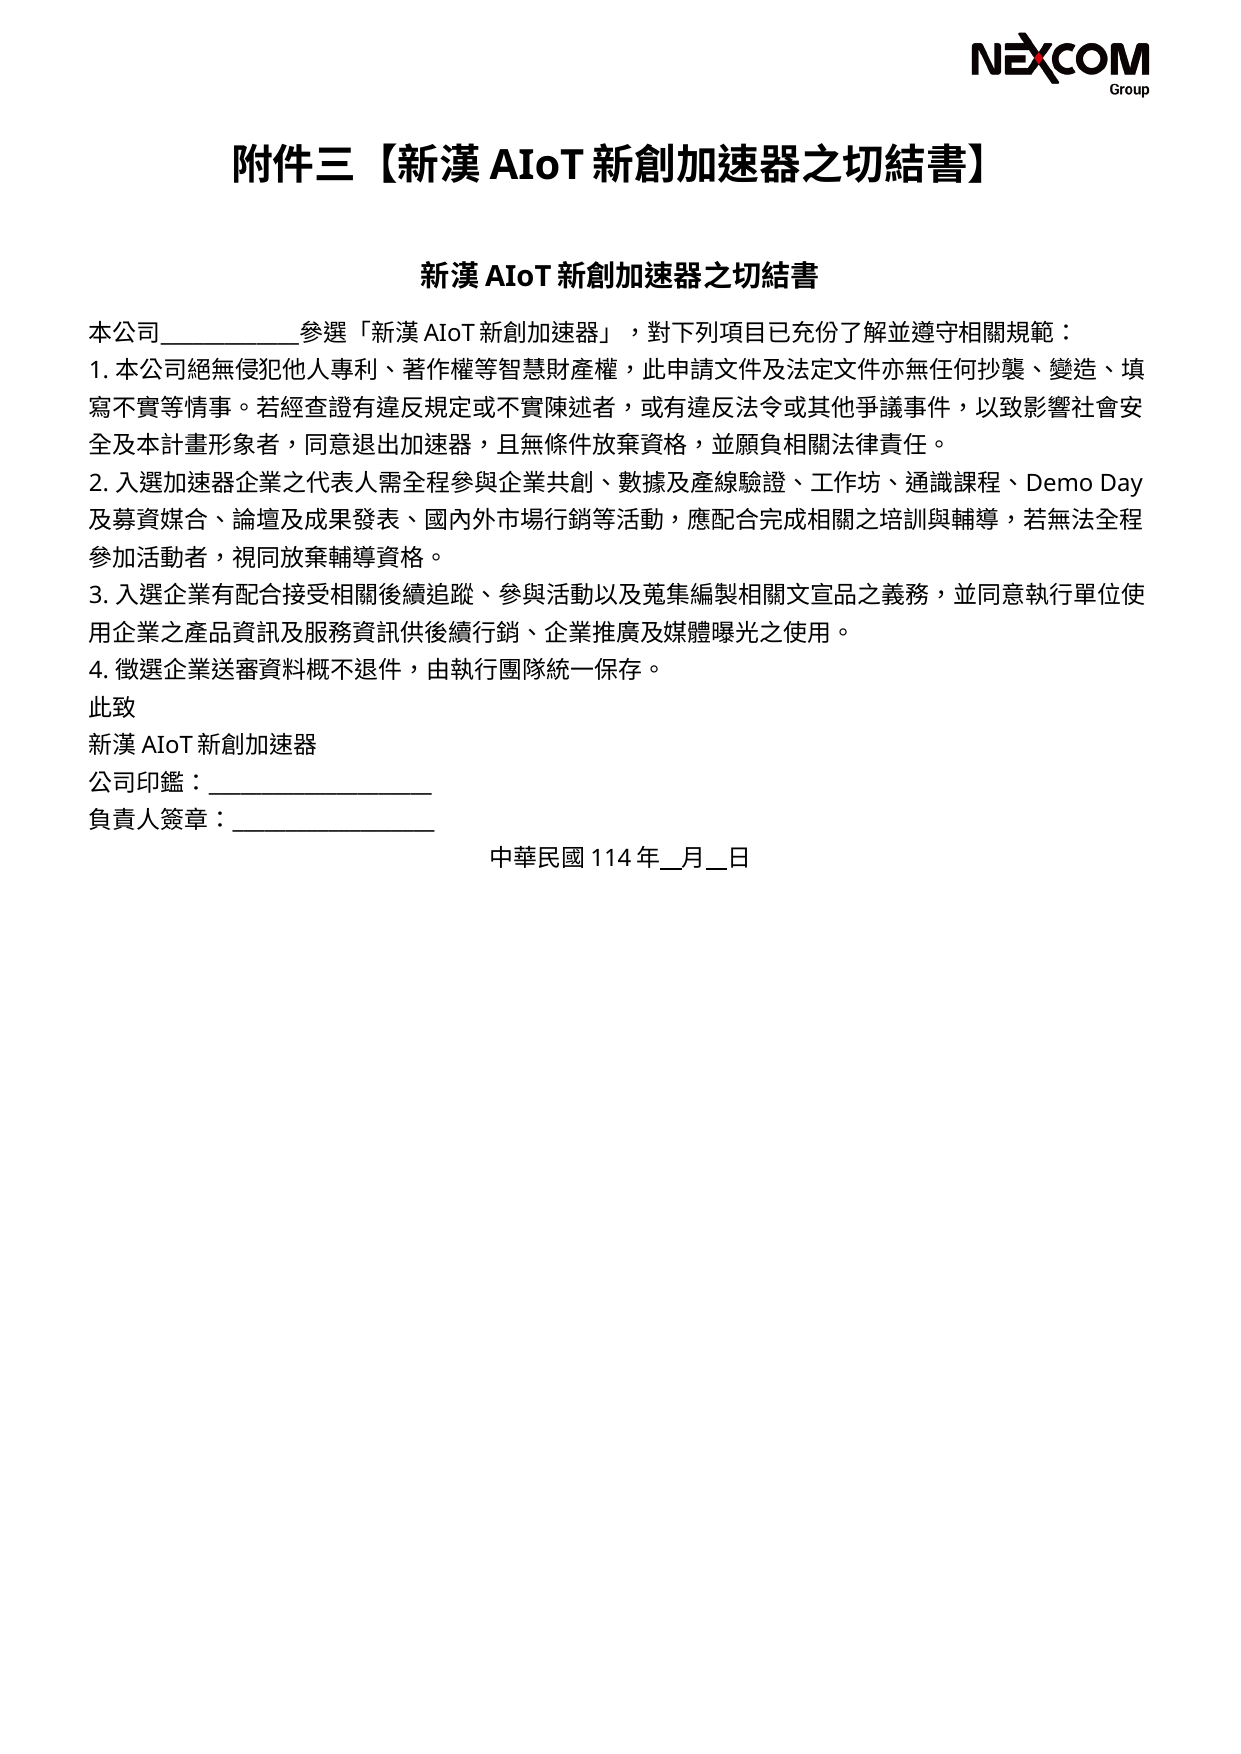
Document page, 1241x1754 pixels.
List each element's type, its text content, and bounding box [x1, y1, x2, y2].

text 本公司_____________參選「新漢AIoT新創加速器」，對下列項目已充份了解並遵守相關規範： [89, 312, 1152, 349]
text 2. 入選加速器企業之代表人需全程參與企業共創、數據及產線驗證、工作坊、通識課程、Demo Day及募資媒合、論壇及成果發表、國內外市場行銷等活動，應配合完成相關之培訓與輔導，若無法全程參加活動者，視同放棄輔導資格。 [89, 462, 1152, 574]
text 1. 本公司絕無侵犯他人專利、著作權等智慧財產權，此申請文件及法定文件亦無任何抄襲、變造、填寫不實等情事。若經查證有違反規定或不實陳述者，或有違反法令或其他爭議事件，以致影響社會安全及本計畫形象者，同意退出加速器，且無條件放棄資格，並願負相關法律責任。 [89, 349, 1152, 462]
text 公司印鑑：_____________________ [89, 762, 1152, 799]
picture [966, 24, 1152, 100]
text 中華民國114年 月 日 [89, 837, 1152, 874]
text 新漢AIoT新創加速器之切結書 [89, 237, 1152, 312]
text 附件三【新漢AIoT新創加速器之切結書】 [89, 124, 1152, 199]
text 此致 [89, 687, 1152, 724]
text 負責人簽章：___________________ [89, 799, 1152, 837]
text 3. 入選企業有配合接受相關後續追蹤、參與活動以及蒐集編製相關文宣品之義務，並同意執行單位使用企業之產品資訊及服務資訊供後續行銷、企業推廣及媒體曝光之使用。 [89, 574, 1152, 649]
text 新漢AIoT新創加速器 [89, 724, 1152, 762]
text 4. 徵選企業送審資料概不退件，由執行團隊統一保存。 [89, 649, 1152, 687]
